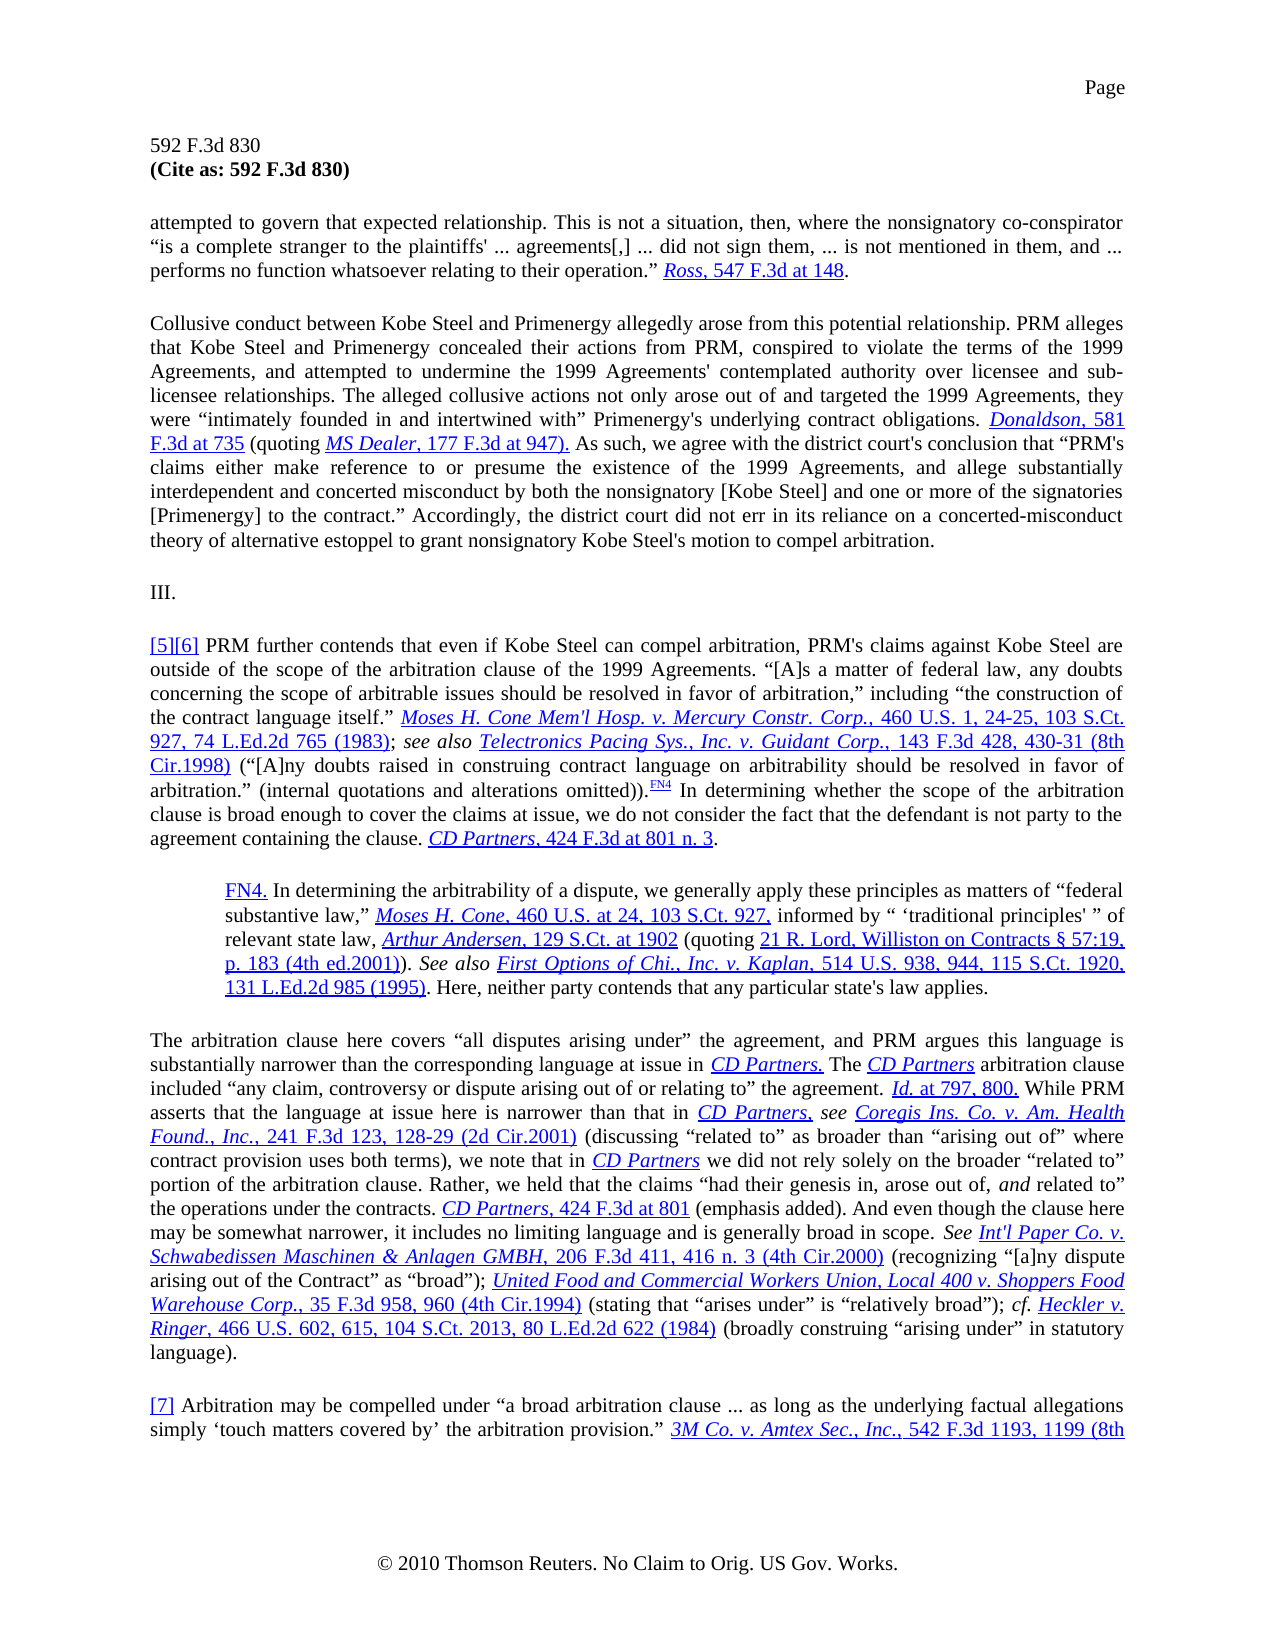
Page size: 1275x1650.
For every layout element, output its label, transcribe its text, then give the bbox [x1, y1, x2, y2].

text Collusive conduct between Kobe Steel and Primenergy allegedly arose from this potential relationship. PRM alleges that Kobe Steel and Primenergy concealed their actions from PRM, conspired to violate the terms of the 1999 Agreements, and attempted to undermine the 1999 Agreements' contemplated authority over licensee and sub-licensee relationships. The alleged collusive actions not only arose out of and targeted the 1999 Agreements, they were “intimately founded in and intertwined with” Primenergy's underlying contract obligations. Donaldson, 581 F.3d at 735 (quoting MS Dealer, 177 F.3d at 947). As such, we agree with the district court's conclusion that “PRM's claims either make reference to or presume the existence of the 1999 Agreements, and allege substantially interdependent and concerted misconduct by both the nonsignatory [Kobe Steel] and one or more of the signatories [Primenergy] to the contract.” Accordingly, the district court did not err in its reliance on a concerted-misconduct theory of alternative estoppel to grant nonsignatory Kobe Steel's motion to compel arbitration. [150, 311, 1125, 552]
text [5][6] PRM further contends that even if Kobe Steel can compel arbitration, PRM's claims against Kobe Steel are outside of the scope of the arbitration clause of the 1999 Agreements. “[A]s a matter of federal law, any doubts concerning the scope of arbitrable issues should be resolved in favor of arbitration,” including “the construction of the contract language itself.” Moses H. Cone Mem'l Hosp. v. Mercury Constr. Corp., 460 U.S. 1, 24-25, 103 S.Ct. 927, 74 L.Ed.2d 765 (1983); see also Telectronics Pacing Sys., Inc. v. Guidant Corp., 143 F.3d 428, 430-31 (8th Cir.1998) (“[A]ny doubts raised in construing contract language on arbitrability should be resolved in favor of arbitration.” (internal quotations and alterations omitted)).FN4 In determining whether the scope of the arbitration clause is broad enough to cover the claims at issue, we do not consider the fact that the defendant is not party to the agreement containing the clause. CD Partners, 424 F.3d at 801 n. 3. [150, 633, 1125, 850]
text The arbitration clause here covers “all disputes arising under” the agreement, and PRM argues this language is substantially narrower than the corresponding language at issue in CD Partners. The CD Partners arbitration clause included “any claim, controversy or dispute arising out of or relating to” the agreement. Id. at 797, 800. While PRM asserts that the language at issue here is narrower than that in CD Partners, see Coregis Ins. Co. v. Am. Health Found., Inc., 241 F.3d 123, 128-29 (2d Cir.2001) (discussing “related to” as broader than “arising out of” where contract provision uses both terms), we note that in CD Partners we did not rely solely on the broader “related to” portion of the arbitration clause. Rather, we held that the claims “had their genesis in, arose out of, and related to” the operations under the contracts. CD Partners, 424 F.3d at 801 (emphasis added). And even though the clause here may be somewhat narrower, it includes no limiting language and is generally broad in scope. See Int'l Paper Co. v. Schwabedissen Maschinen & Anlagen GMBH, 206 F.3d 411, 416 n. 3 (4th Cir.2000) (recognizing “[a]ny dispute arising out of the Contract” as “broad”); United Food and Commercial Workers Union, Local 400 v. Shoppers Food Warehouse Corp., 35 F.3d 958, 960 (4th Cir.1994) (stating that “arises under” is “relatively broad”); cf. Heckler v. Ringer, 466 U.S. 602, 615, 104 S.Ct. 2013, 80 L.Ed.2d 622 (1984) (broadly construing “arising under” in statutory language). [150, 1027, 1125, 1364]
text III. [150, 580, 1125, 604]
text FN4. In determining the arbitrability of a dispute, we generally apply these principles as matters of “federal substantive law,” Moses H. Cone, 460 U.S. at 24, 103 S.Ct. 927, informed by “ ‘traditional principles' ” of relevant state law, Arthur Andersen, 129 S.Ct. at 1902 (quoting 21 R. Lord, Williston on Contracts § 57:19, p. 183 (4th ed.2001)). See also First Options of Chi., Inc. v. Kaplan, 514 U.S. 938, 944, 115 S.Ct. 1920, 131 L.Ed.2d 985 (1995). Here, neither party contends that any particular state's law applies. [225, 878, 1125, 999]
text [150, 210, 1125, 282]
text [150, 1393, 1125, 1441]
